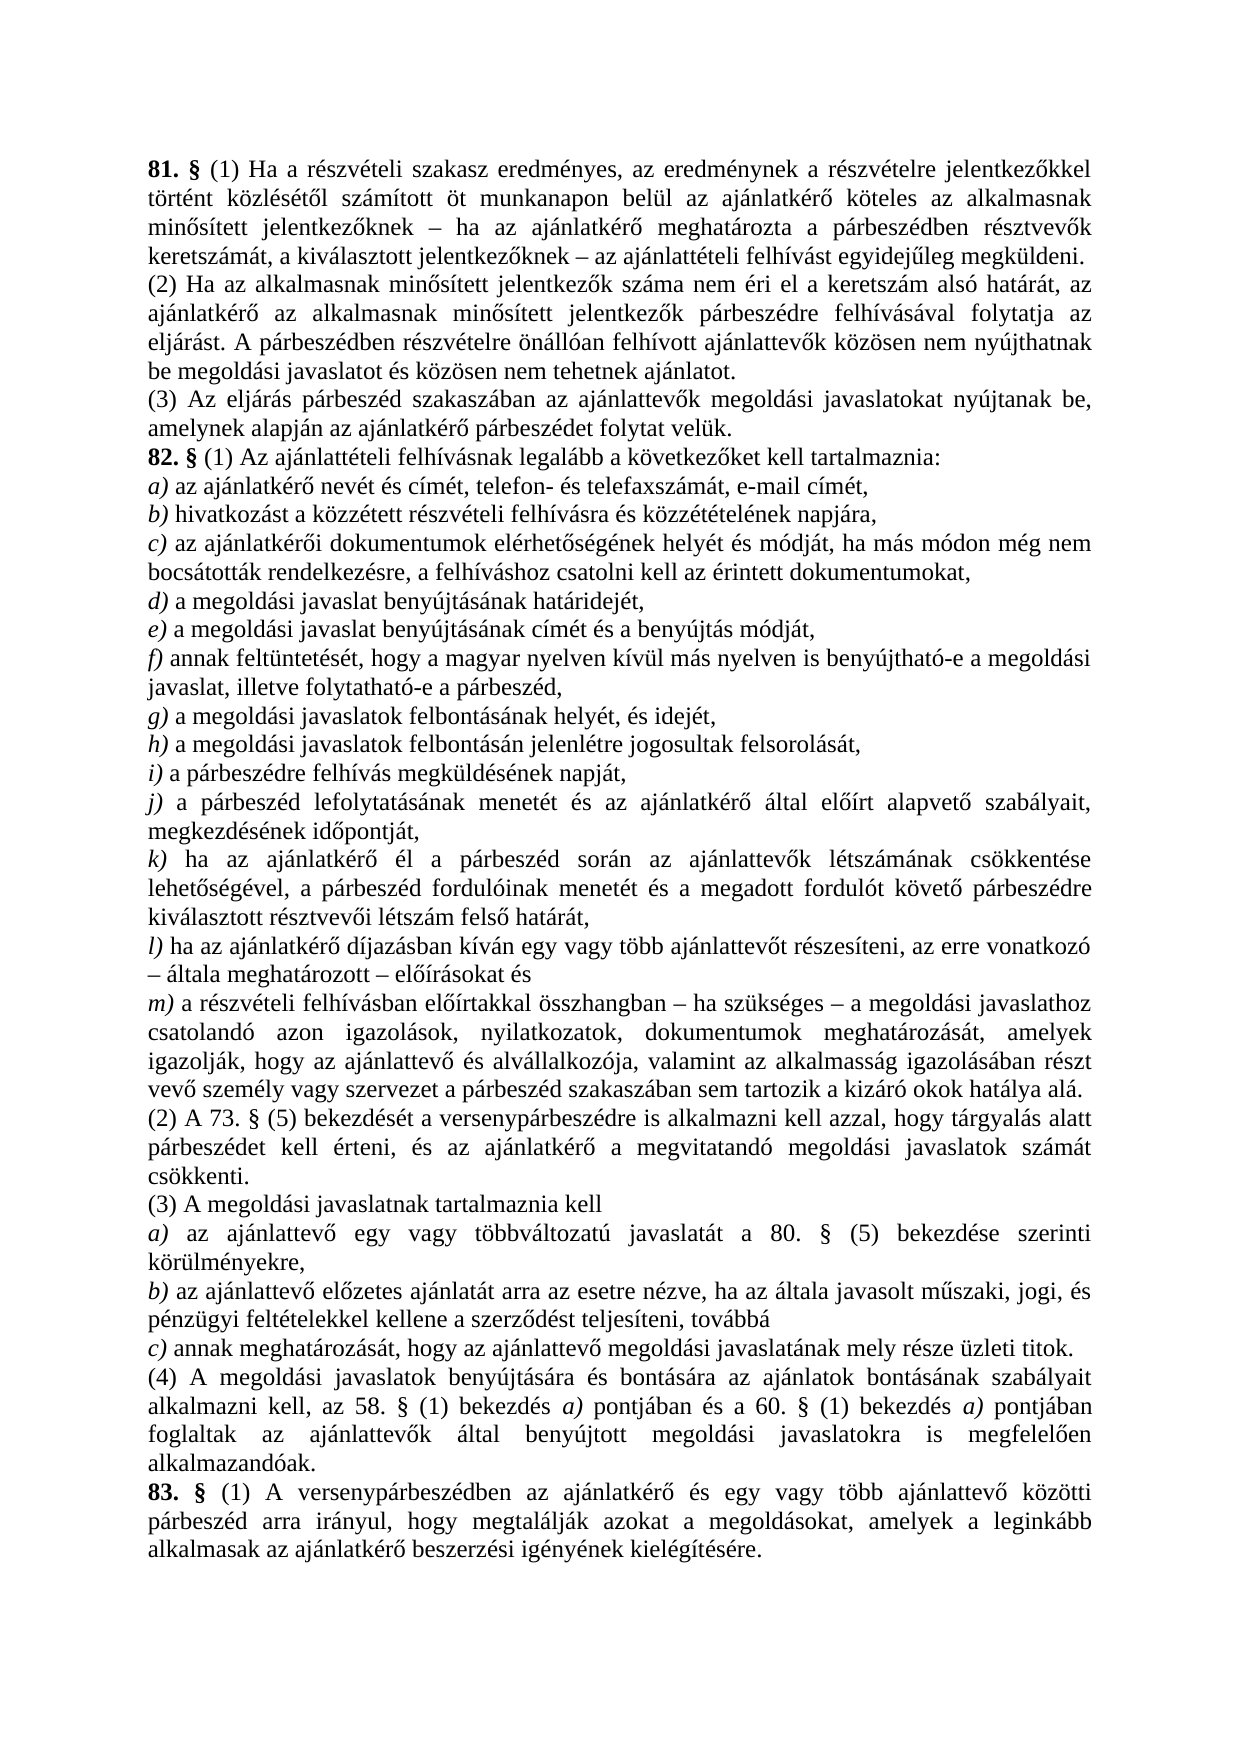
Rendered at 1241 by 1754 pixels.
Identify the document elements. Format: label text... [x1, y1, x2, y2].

text (2) Ha az alkalmasnak minősített jelentkezők száma nem éri el a keretszám alsó határát, az ajánlatkérő az alkalmasnak minősített jelentkezők párbeszédre felhívásával folytatja az eljárást. A párbeszédben részvételre önállóan felhívott ajánlattevők közösen nem nyújthatnak be megoldási javaslatot és közösen nem tehetnek ajánlatot. [148, 269, 1093, 384]
text f) annak feltüntetését, hogy a magyar nyelven kívül más nyelven is benyújtható-e a megoldási javaslat, illetve folytatható-e a párbeszéd, [148, 643, 1093, 701]
text (2) A 73. § (5) bekezdését a versenypárbeszédre is alkalmazni kell azzal, hogy tárgyalás alatt párbeszédet kell érteni, és az ajánlatkérő a megvitatandó megoldási javaslatok számát csökkenti. [148, 1103, 1093, 1189]
text a) az ajánlatkérő nevét és címét, telefon- és telefaxszámát, e-mail címét, [148, 471, 1093, 499]
text 83. § (1) A versenypárbeszédben az ajánlatkérő és egy vagy több ajánlattevő közötti párbeszéd arra irányul, hogy megtalálják azokat a megoldásokat, amelyek a leginkább alkalmasak az ajánlatkérő beszerzési igényének kielégítésére. [148, 1477, 1093, 1563]
text 82. § (1) Az ajánlattételi felhívásnak legalább a következőket kell tartalmaznia: [148, 442, 1093, 471]
text (4) A megoldási javaslatok benyújtására és bontására az ajánlatok bontásának szabályait alkalmazni kell, az 58. § (1) bekezdés a) pontjában és a 60. § (1) bekezdés a) pontjában foglaltak az ajánlattevők által benyújtott megoldási javaslatokra is megfelelően alkalmazandóak. [148, 1362, 1093, 1477]
text g) a megoldási javaslatok felbontásának helyét, és idejét, [148, 701, 1093, 729]
text h) a megoldási javaslatok felbontásán jelenlétre jogosultak felsorolását, [148, 729, 1093, 758]
text l) ha az ajánlatkérő díjazásban kíván egy vagy több ajánlattevőt részesíteni, az erre vonatkozó – általa meghatározott – előírásokat és [148, 931, 1093, 988]
text d) a megoldási javaslat benyújtásának határidejét, [148, 586, 1093, 614]
text (3) Az eljárás párbeszéd szakaszában az ajánlattevők megoldási javaslatokat nyújtanak be, amelynek alapján az ajánlatkérő párbeszédet folytat velük. [148, 384, 1093, 442]
text (3) A megoldási javaslatnak tartalmaznia kell [148, 1189, 1093, 1218]
text b) az ajánlattevő előzetes ajánlatát arra az esetre nézve, ha az általa javasolt műszaki, jogi, és pénzügyi feltételekkel kellene a szerződést teljesíteni, továbbá [148, 1276, 1093, 1333]
text c) annak meghatározását, hogy az ajánlattevő megoldási javaslatának mely része üzleti titok. [148, 1333, 1093, 1362]
text i) a párbeszédre felhívás megküldésének napját, [148, 758, 1093, 787]
text b) hivatkozást a közzétett részvételi felhívásra és közzétételének napjára, [148, 499, 1093, 528]
text a) az ajánlattevő egy vagy többváltozatú javaslatát a 80. § (5) bekezdése szerinti körülményekre, [148, 1218, 1093, 1276]
text m) a részvételi felhívásban előírtakkal összhangban – ha szükséges – a megoldási javaslathoz csatolandó azon igazolások, nyilatkozatok, dokumentumok meghatározását, amelyek igazolják, hogy az ajánlattevő és alvállalkozója, valamint az alkalmasság igazolásában részt vevő személy vagy szervezet a párbeszéd szakaszában sem tartozik a kizáró okok hatálya alá. [148, 988, 1093, 1103]
text c) az ajánlatkérői dokumentumok elérhetőségének helyét és módját, ha más módon még nem bocsátották rendelkezésre, a felhíváshoz csatolni kell az érintett dokumentumokat, [148, 528, 1093, 586]
text k) ha az ajánlatkérő él a párbeszéd során az ajánlattevők létszámának csökkentése lehetőségével, a párbeszéd fordulóinak menetét és a megadott fordulót követő párbeszédre kiválasztott résztvevői létszám felső határát, [148, 844, 1093, 931]
text e) a megoldási javaslat benyújtásának címét és a benyújtás módját, [148, 614, 1093, 643]
text j) a párbeszéd lefolytatásának menetét és az ajánlatkérő által előírt alapvető szabályait, megkezdésének időpontját, [148, 787, 1093, 844]
text 81. § (1) Ha a részvételi szakasz eredményes, az eredménynek a részvételre jelentkezőkkel történt közlésétől számított öt munkanapon belül az ajánlatkérő köteles az alkalmasnak minősített jelentkezőknek – ha az ajánlatkérő meghatározta a párbeszédben résztvevők keretszámát, a kiválasztott jelentkezőknek – az ajánlattételi felhívást egyidejűleg megküldeni. [148, 154, 1093, 269]
